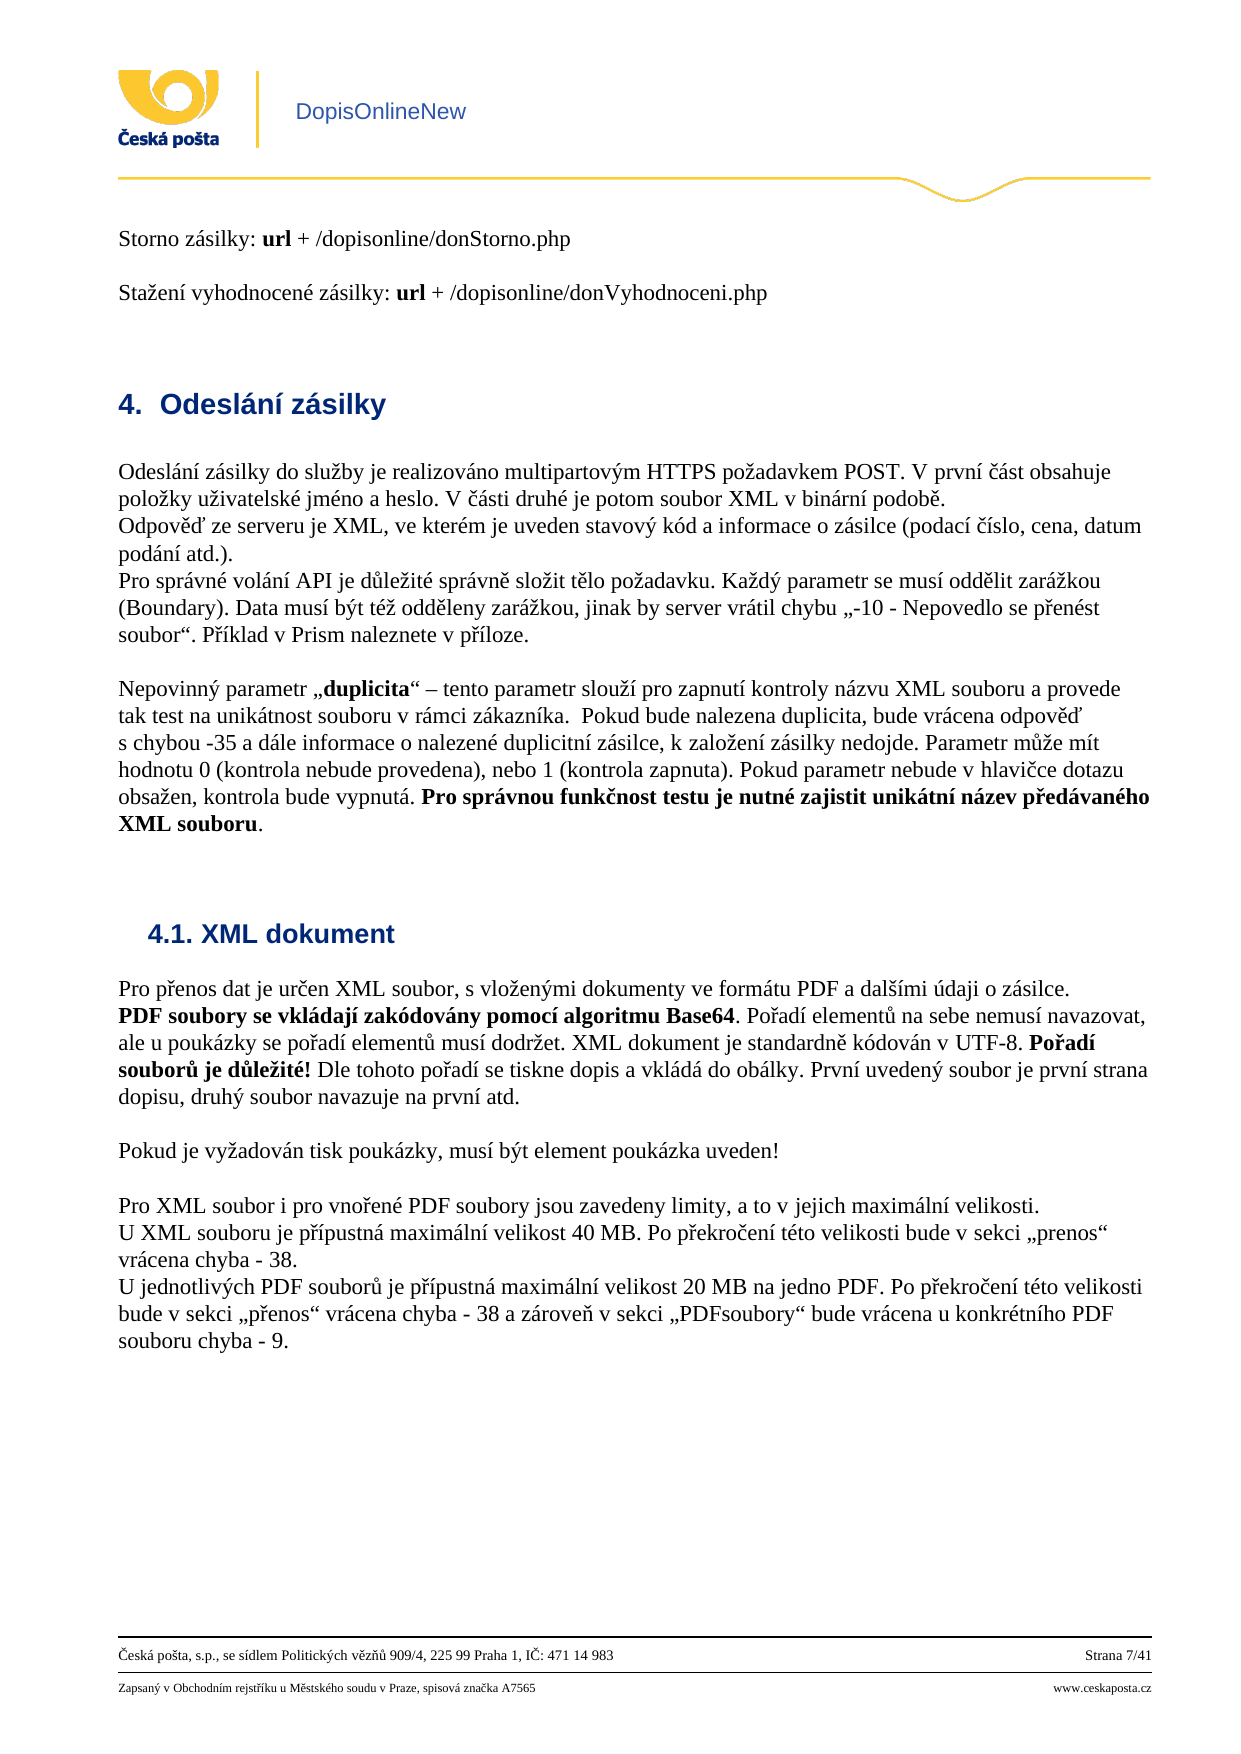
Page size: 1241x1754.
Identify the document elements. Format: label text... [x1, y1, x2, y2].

text Pro správné volání API je důležité správně složit tělo požadavku. Každý parametr se musí oddělit zarážkou (Boundary). Data musí být též odděleny zarážkou, jinak by server vrátil chybu „-10 - Nepovedlo se přenést soubor“. Příklad v Prism naleznete v příloze. [118, 566, 1152, 648]
text Storno zásilky: url + /dopisonline/donStorno.php [118, 224, 1152, 252]
text PDF soubory se vkládají zakódovány pomocí algoritmu Base64. Pořadí elementů na sebe nemusí navazovat, ale u poukázky se pořadí elementů musí dodržet. XML dokument je standardně kódován v UTF-8. Pořadí souborů je důležité! Dle tohoto pořadí se tiskne dopis a vkládá do obálky. První uvedený soubor je první strana dopisu, druhý soubor navazuje na první atd. [118, 1002, 1152, 1110]
text Pro přenos dat je určen XML soubor, s vloženými dokumenty ve formátu PDF a dalšími údaji o zásilce. [118, 975, 1152, 1002]
subtitle XML dokument [148, 918, 1152, 950]
text Odpověď ze serveru je XML, ve kterém je uveden stavový kód a informace o zásilce (podací číslo, cena, datum podání atd.). [118, 512, 1152, 566]
text Stažení vyhodnocené zásilky: url + /dopisonline/donVyhodnoceni.php [118, 279, 1152, 306]
text Pro XML soubor i pro vnořené PDF soubory jsou zavedeny limity, a to v jejich maximální velikosti. U XML souboru je přípustná maximální velikost 40 MB. Po překročení této velikosti bude v sekci „prenos“ vrácena chyba - 38. U jednotlivých PDF souborů je přípustná maximální velikost 20 MB na jedno PDF. Po překročení této velikosti bude v sekci „přenos“ vrácena chyba - 38 a zároveň v sekci „PDFsoubory“ bude vrácena u konkrétního PDF souboru chyba - 9. [118, 1191, 1152, 1354]
picture [118, 177, 1151, 202]
text Odeslání zásilky do služby je realizováno multipartovým HTTPS požadavkem POST. V první část obsahuje položky uživatelské jméno a heslo. V části druhé je potom soubor XML v binární podobě. [118, 458, 1152, 512]
text Nepovinný parametr „duplicita“ – tento parametr slouží pro zapnutí kontroly názvu XML souboru a provede tak test na unikátnost souboru v rámci zákazníka. Pokud bude nalezena duplicita, bude vrácena odpověď s chybou -35 a dále informace o nalezené duplicitní zásilce, k založení zásilky nedojde. Parametr může mít hodnotu 0 (kontrola nebude provedena), nebo 1 (kontrola zapnuta). Pokud parametr nebude v hlavičce dotazu obsažen, kontrola bude vypnutá. Pro správnou funkčnost testu je nutné zajistit unikátní název předávaného XML souboru. [118, 675, 1152, 837]
text Pokud je vyžadován tisk poukázky, musí být element poukázka uveden! [118, 1137, 1152, 1164]
picture [118, 70, 219, 148]
subtitle Odeslání zásilky [118, 387, 1152, 421]
